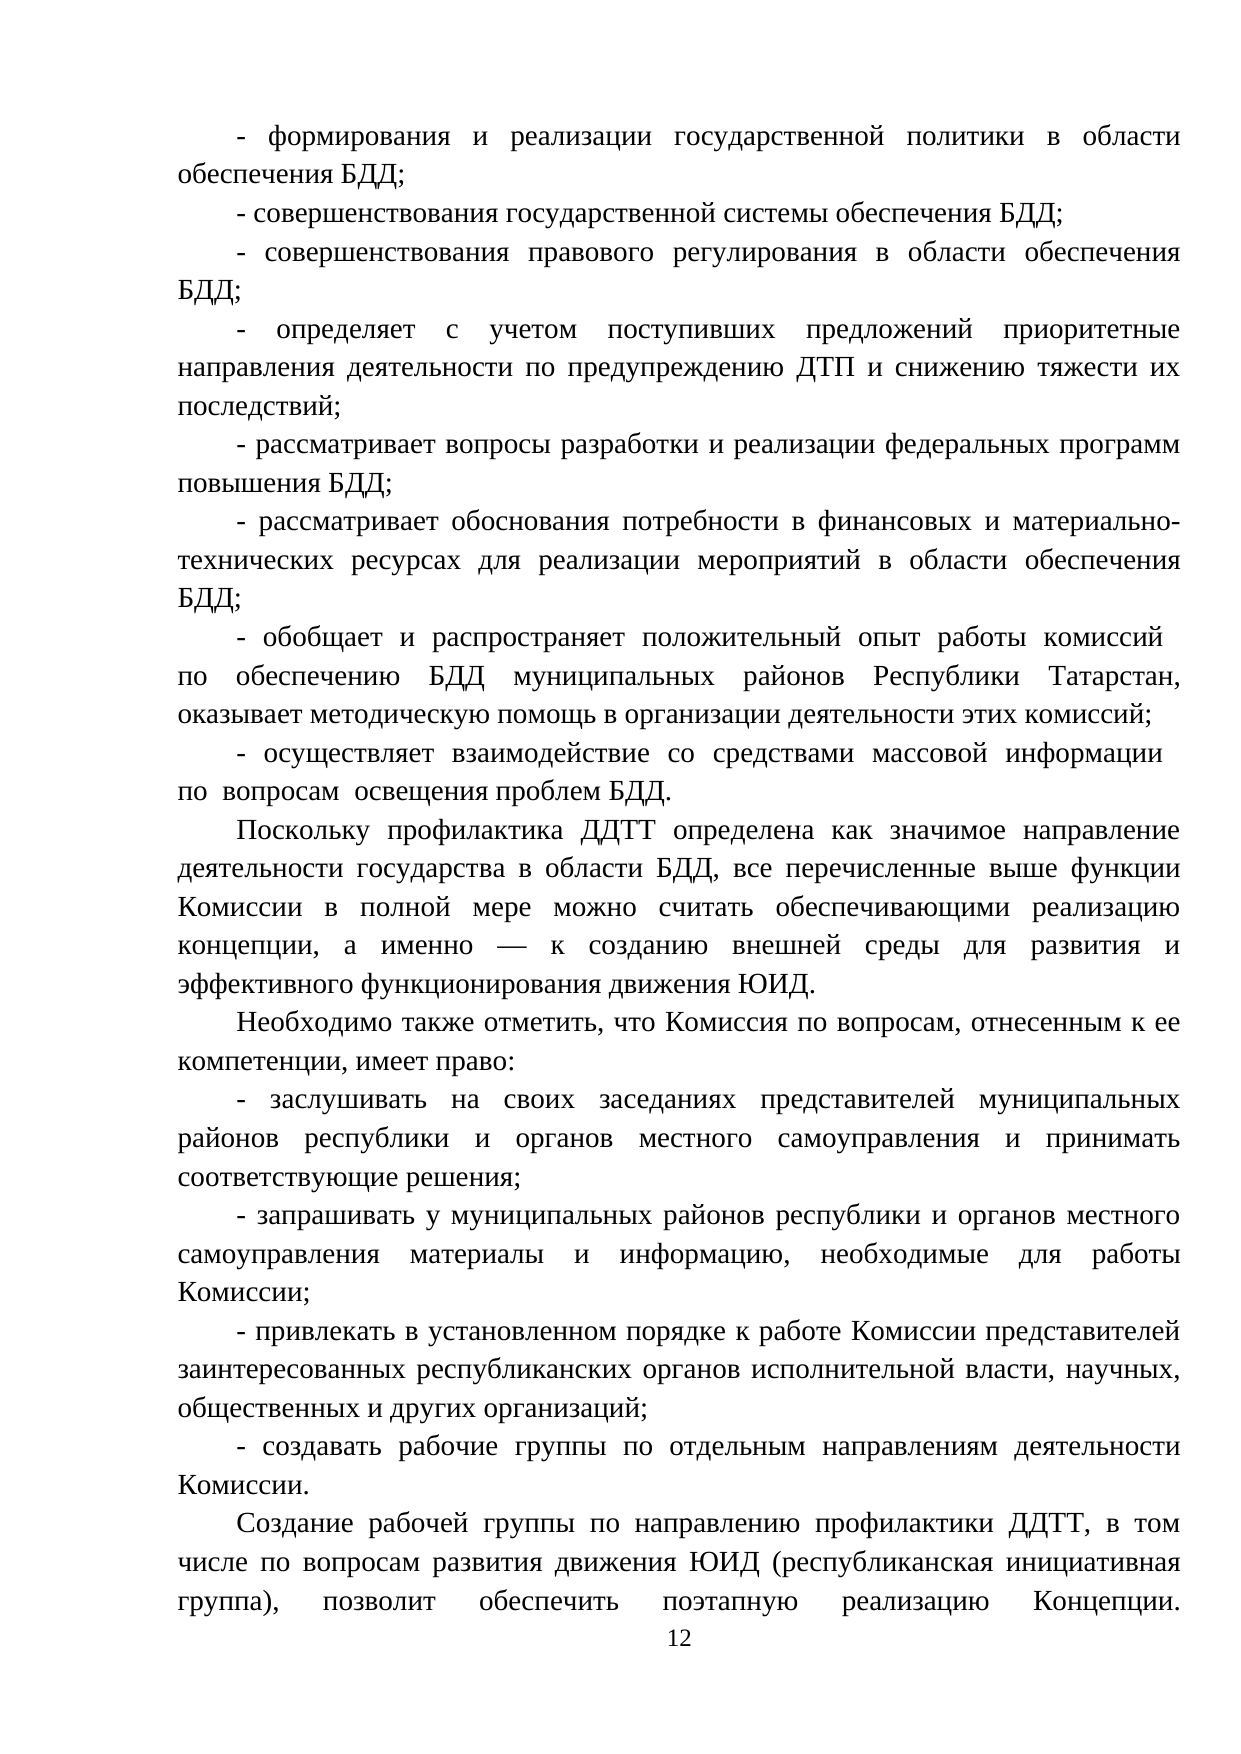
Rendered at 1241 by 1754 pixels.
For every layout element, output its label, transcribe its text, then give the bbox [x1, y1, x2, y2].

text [177, 1506, 1181, 1616]
text - совершенствования государственной системы обеспечения БДД; [177, 195, 1181, 229]
text - рассматривает вопросы разработки и реализации федеральных программ повышения БДД; [177, 426, 1181, 498]
text - рассматривает обоснования потребности в финансовых и материально-технических ресурсах для реализации мероприятий в области обеспечения БДД; [177, 503, 1181, 614]
text - заслушивать на своих заседаниях представителей муниципальных районов республики и органов местного самоуправления и принимать соответствующие решения; [177, 1082, 1181, 1192]
text - обобщает и распространяет положительный опыт работы комиссий по обеспечению БДД муниципальных районов Республики Татарстан, оказывает методическую помощь в организации деятельности этих комиссий; [177, 619, 1181, 730]
text - создавать рабочие группы по отдельным направлениям деятельности Комиссии. [177, 1428, 1181, 1501]
text - формирования и реализации государственной политики в области обеспечения БДД; [177, 118, 1181, 190]
text - привлекать в установленном порядке к работе Комиссии представителей заинтересованных республиканских органов исполнительной власти, научных, общественных и других организаций; [177, 1313, 1181, 1423]
text - запрашивать у муниципальных районов республики и органов местного самоуправления материалы и информацию, необходимые для работы Комиссии; [177, 1197, 1181, 1308]
text - совершенствования правового регулирования в области обеспечения БДД; [177, 234, 1181, 306]
text - осуществляет взаимодействие со средствами массовой информации по вопросам освещения проблем БДД. [177, 735, 1181, 807]
text - определяет с учетом поступивших предложений приоритетные направления деятельности по предупреждению ДТП и снижению тяжести их последствий; [177, 311, 1181, 421]
text Необходимо также отметить, что Комиссия по вопросам, отнесенным к ее компетенции, имеет право: [177, 1004, 1181, 1077]
text Поскольку профилактика ДДТТ определена как значимое направление деятельности государства в области БДД, все перечисленные выше функции Комиссии в полной мере можно считать обеспечивающими реализацию концепции, а именно — к созданию внешней среды для развития и эффективного функционирования движения ЮИД. [177, 812, 1181, 999]
